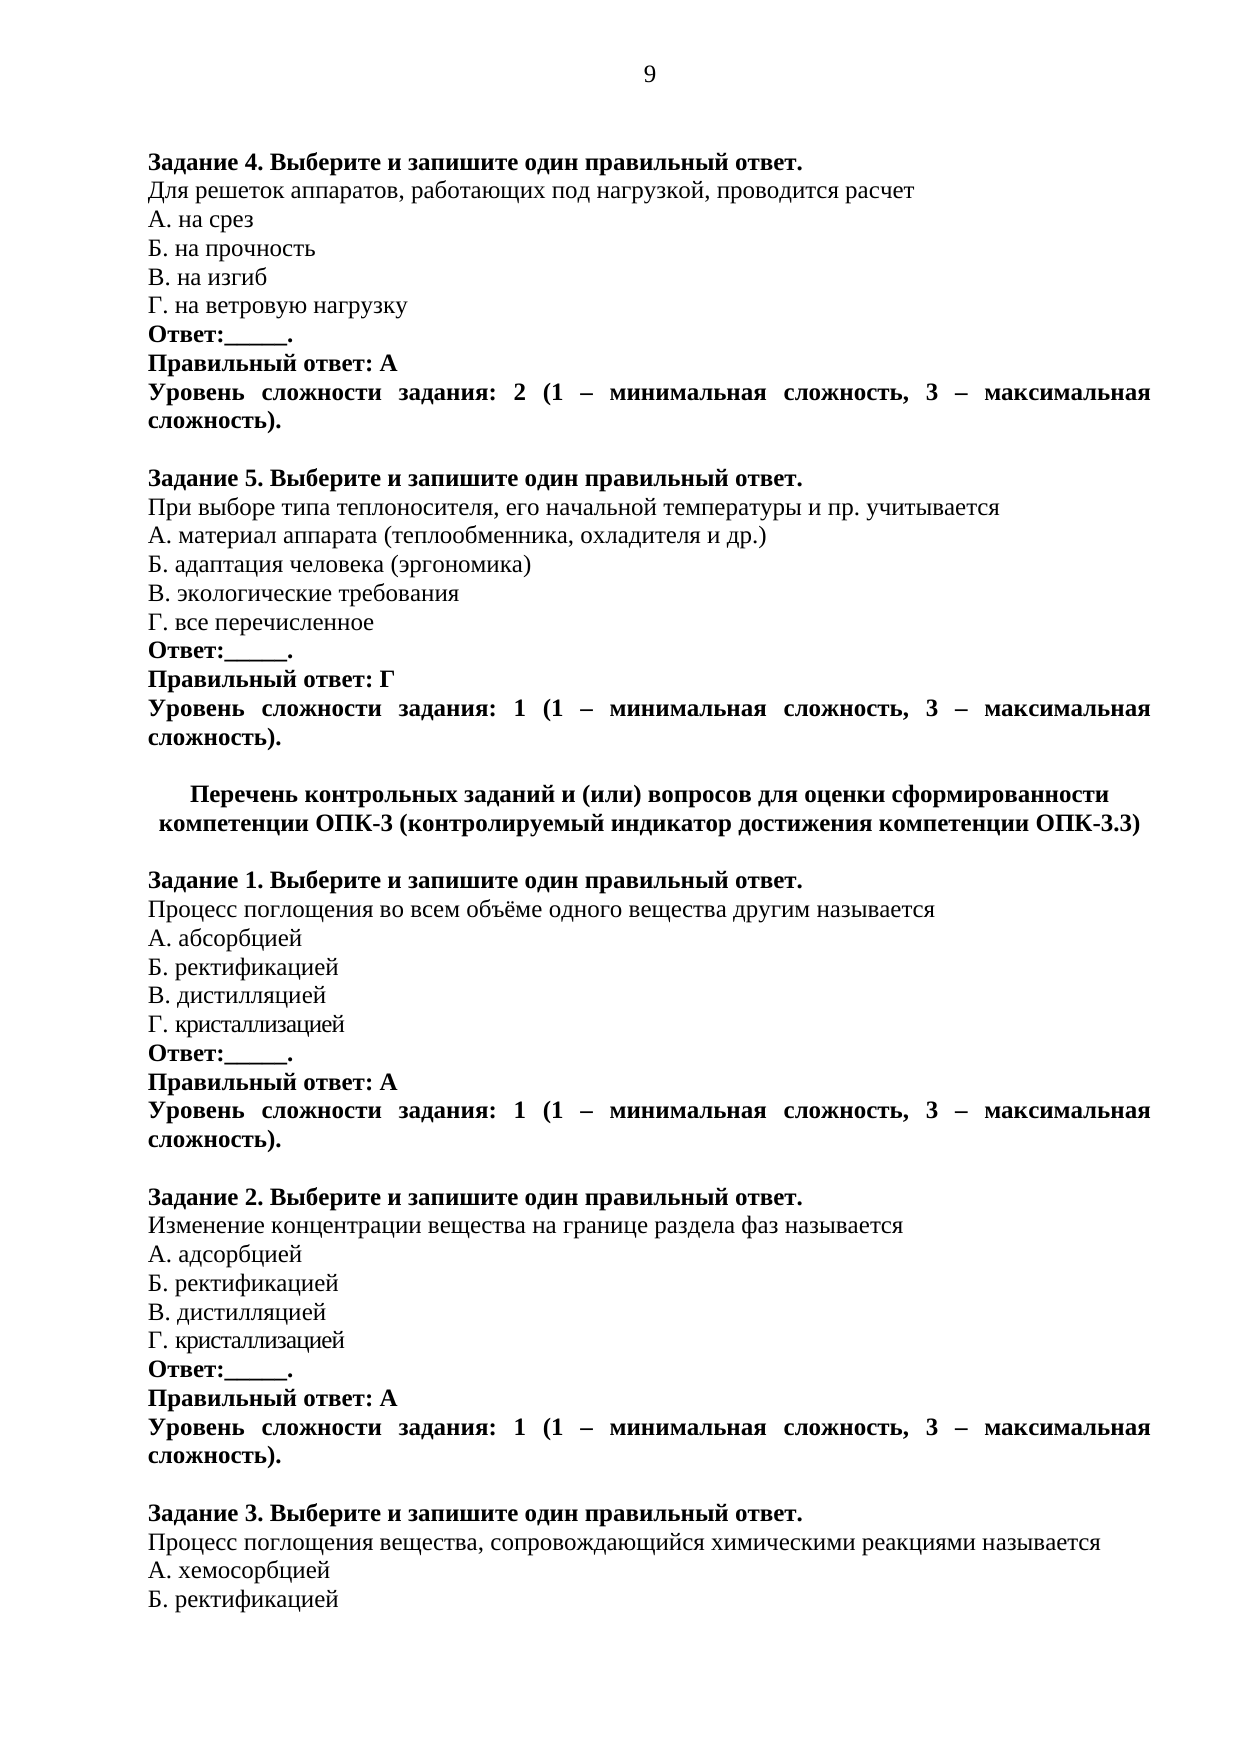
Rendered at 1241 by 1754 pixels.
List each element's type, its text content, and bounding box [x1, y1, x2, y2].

text В. на изгиб [148, 262, 1152, 291]
text А. адсорбцией [148, 1239, 1152, 1268]
text При выборе типа теплоносителя, его начальной температуры и пр. учитывается [148, 492, 1152, 521]
text Б. ректификацией [148, 1584, 1152, 1613]
text В. экологические требования [148, 578, 1152, 607]
text А. хемосорбцией [148, 1556, 1152, 1584]
text Б. ректификацией [148, 1268, 1152, 1297]
text Б. на прочность [148, 233, 1152, 262]
text Ответ:_____. [148, 1354, 1152, 1383]
text Правильный ответ: А [148, 1383, 1152, 1412]
text Уровень сложности задания: 1 (1 – минимальная сложность, 3 – максимальная сложность). [148, 1096, 1152, 1153]
text Б. ректификацией [148, 952, 1152, 981]
text Правильный ответ: Г [148, 664, 1152, 693]
text Для решеток аппаратов, работающих под нагрузкой, проводится расчет [148, 176, 1152, 204]
text Уровень сложности задания: 2 (1 – минимальная сложность, 3 – максимальная сложность). [148, 377, 1152, 434]
text Задание 4. Выберите и запишите один правильный ответ. [148, 147, 1152, 176]
text В. дистилляцией [148, 1297, 1152, 1326]
text Процесс поглощения вещества, сопровождающийся химическими реакциями называется [148, 1527, 1152, 1556]
text Процесс поглощения во всем объёме одного вещества другим называется [148, 894, 1152, 923]
text А. материал аппарата (теплообменника, охладителя и др.) [148, 521, 1152, 549]
text Правильный ответ: А [148, 348, 1152, 377]
text Г. все перечисленное [148, 607, 1152, 636]
text Задание 2. Выберите и запишите один правильный ответ. [148, 1182, 1152, 1211]
text Уровень сложности задания: 1 (1 – минимальная сложность, 3 – максимальная сложность). [148, 1412, 1152, 1469]
text Перечень контрольных заданий и (или) вопросов для оценки сформированности компетенции ОПК-3 (контролируемый индикатор достижения компетенции ОПК-3.3) [148, 779, 1152, 837]
text В. дистилляцией [148, 981, 1152, 1009]
text А. на срез [148, 204, 1152, 233]
text Задание 1. Выберите и запишите один правильный ответ. [148, 866, 1152, 894]
text Уровень сложности задания: 1 (1 – минимальная сложность, 3 – максимальная сложность). [148, 693, 1152, 751]
text Задание 5. Выберите и запишите один правильный ответ. [148, 463, 1152, 492]
text Г. на ветровую нагрузку [148, 291, 1152, 319]
text А. абсорбцией [148, 923, 1152, 952]
text Г. кристаллизацией [148, 1009, 1152, 1038]
text Задание 3. Выберите и запишите один правильный ответ. [148, 1498, 1152, 1527]
text Б. адаптация человека (эргономика) [148, 549, 1152, 578]
text Г. кристаллизацией [148, 1326, 1152, 1354]
text Ответ:_____. [148, 636, 1152, 664]
text Ответ:_____. [148, 319, 1152, 348]
text Правильный ответ: А [148, 1067, 1152, 1096]
text Изменение концентрации вещества на границе раздела фаз называется [148, 1211, 1152, 1239]
text Ответ:_____. [148, 1038, 1152, 1067]
